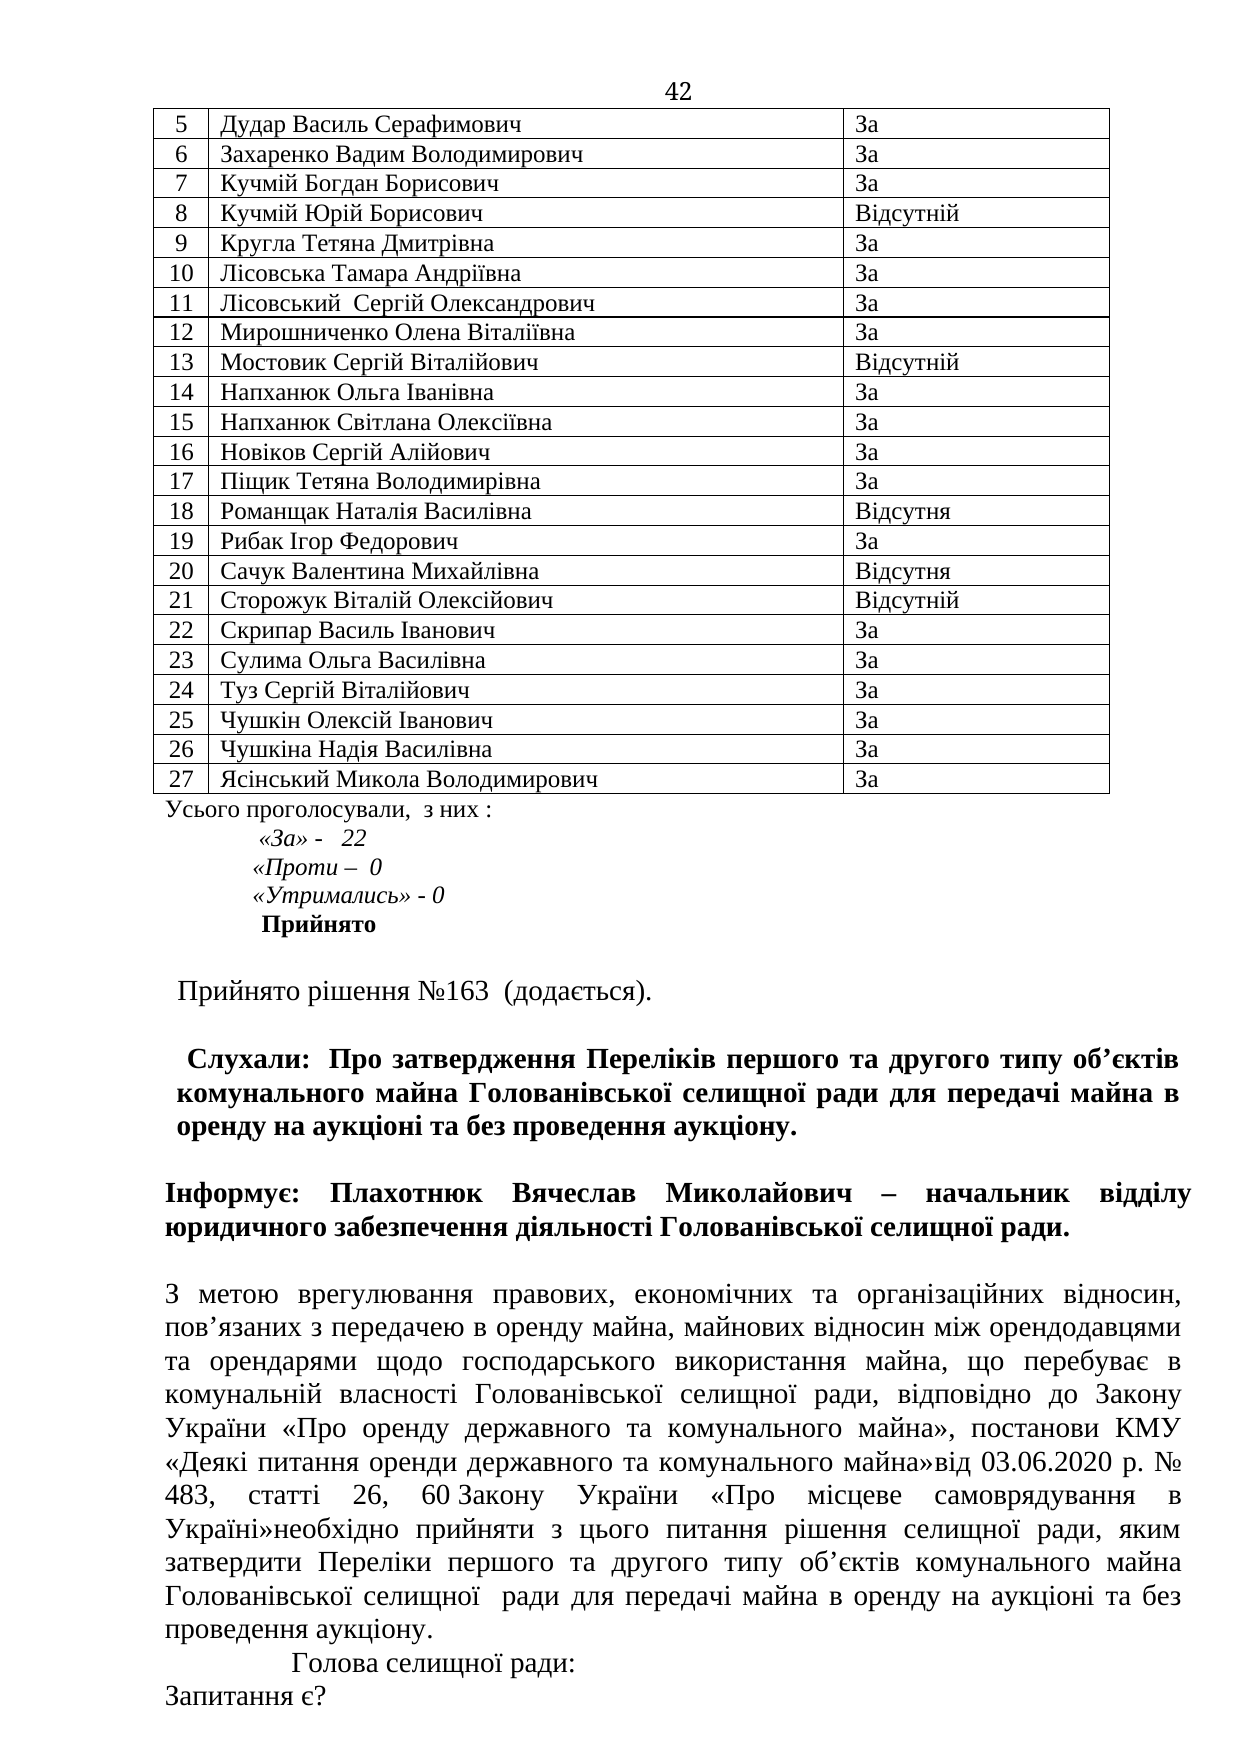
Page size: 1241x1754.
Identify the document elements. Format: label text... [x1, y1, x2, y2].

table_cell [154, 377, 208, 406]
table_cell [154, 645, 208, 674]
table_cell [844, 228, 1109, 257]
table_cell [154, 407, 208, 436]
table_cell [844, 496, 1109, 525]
text Інформує: Плахотнюк Вячеслав Миколайович – начальник відділу юридичного забезпечення діяльності Голованівської селищної ради. [164, 1175, 1192, 1242]
text Слухали: Про затвердження Переліків першого та другого типу об’єктів комунального майна Голованівської селищної ради для передачі майна в оренду на аукціоні та без проведення аукціону. [176, 1041, 1181, 1142]
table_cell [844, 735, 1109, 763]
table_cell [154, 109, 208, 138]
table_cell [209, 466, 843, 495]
text Усього проголосували, з них : [164, 794, 1192, 823]
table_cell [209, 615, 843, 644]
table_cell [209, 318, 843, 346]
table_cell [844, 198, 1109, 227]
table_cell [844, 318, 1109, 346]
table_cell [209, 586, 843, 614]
text Запитання є? [164, 1678, 1192, 1712]
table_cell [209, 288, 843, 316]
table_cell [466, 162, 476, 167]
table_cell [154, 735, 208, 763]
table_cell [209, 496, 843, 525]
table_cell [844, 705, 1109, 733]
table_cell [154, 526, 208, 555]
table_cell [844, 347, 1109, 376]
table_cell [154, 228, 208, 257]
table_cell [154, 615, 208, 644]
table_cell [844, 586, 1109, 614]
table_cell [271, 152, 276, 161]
text Голова селищної ради: [164, 1645, 1182, 1678]
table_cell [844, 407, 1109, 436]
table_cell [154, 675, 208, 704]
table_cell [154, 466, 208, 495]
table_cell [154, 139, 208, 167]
text «Проти – 0 [252, 852, 1192, 880]
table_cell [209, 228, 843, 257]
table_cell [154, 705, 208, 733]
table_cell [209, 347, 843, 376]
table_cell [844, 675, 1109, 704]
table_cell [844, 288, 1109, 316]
subtitle Прийнято рішення №163 (додається). [177, 973, 1192, 1007]
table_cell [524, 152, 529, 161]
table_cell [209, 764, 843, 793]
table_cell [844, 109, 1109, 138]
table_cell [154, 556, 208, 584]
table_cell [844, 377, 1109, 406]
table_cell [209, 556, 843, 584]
text З метою врегулювання правових, економічних та організаційних відносин, пов’язаних з передачею в оренду майна, майнових відносин між орендодавцями та орендарями щодо господарського використання майна, що перебуває в комунальній власності Голованівської селищної ради, відповідно до Закону України «Про оренду державного та комунального майна», постанови КМУ «Деякі питання оренди державного та комунального майна»від 03.06.2020 р. № 483, статті 26, 60 Закону України «Про місцеве самоврядування в Україні»необхідно прийняти з цього питання рішення селищної ради, яким затвердити Переліки першого та другого типу об’єктів комунального майна Голованівської селищної ради для передачі майна в оренду на аукціоні та без проведення аукціону. [164, 1276, 1182, 1645]
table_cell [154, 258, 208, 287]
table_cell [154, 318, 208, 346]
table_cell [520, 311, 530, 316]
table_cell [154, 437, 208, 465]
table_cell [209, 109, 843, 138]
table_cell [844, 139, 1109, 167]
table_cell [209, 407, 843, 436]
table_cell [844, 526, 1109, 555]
text Прийнято [261, 909, 1192, 938]
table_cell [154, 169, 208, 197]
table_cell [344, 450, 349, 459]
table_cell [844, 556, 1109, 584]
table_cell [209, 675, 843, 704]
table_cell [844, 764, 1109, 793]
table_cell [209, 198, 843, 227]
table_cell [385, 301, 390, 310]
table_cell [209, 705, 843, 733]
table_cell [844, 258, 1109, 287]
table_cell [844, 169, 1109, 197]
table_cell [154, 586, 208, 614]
text «Утримались» - 0 [252, 880, 1192, 909]
text «За» - 22 [252, 823, 1192, 852]
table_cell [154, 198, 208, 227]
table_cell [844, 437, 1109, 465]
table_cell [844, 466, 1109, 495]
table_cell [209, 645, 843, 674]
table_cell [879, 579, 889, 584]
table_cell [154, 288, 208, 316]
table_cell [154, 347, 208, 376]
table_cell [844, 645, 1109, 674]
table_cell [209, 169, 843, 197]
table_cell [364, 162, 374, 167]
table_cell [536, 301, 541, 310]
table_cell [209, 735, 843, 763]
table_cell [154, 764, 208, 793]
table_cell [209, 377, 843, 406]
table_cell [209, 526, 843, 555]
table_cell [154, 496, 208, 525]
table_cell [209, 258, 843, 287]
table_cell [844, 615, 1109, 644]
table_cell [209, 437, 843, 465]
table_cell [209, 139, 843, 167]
